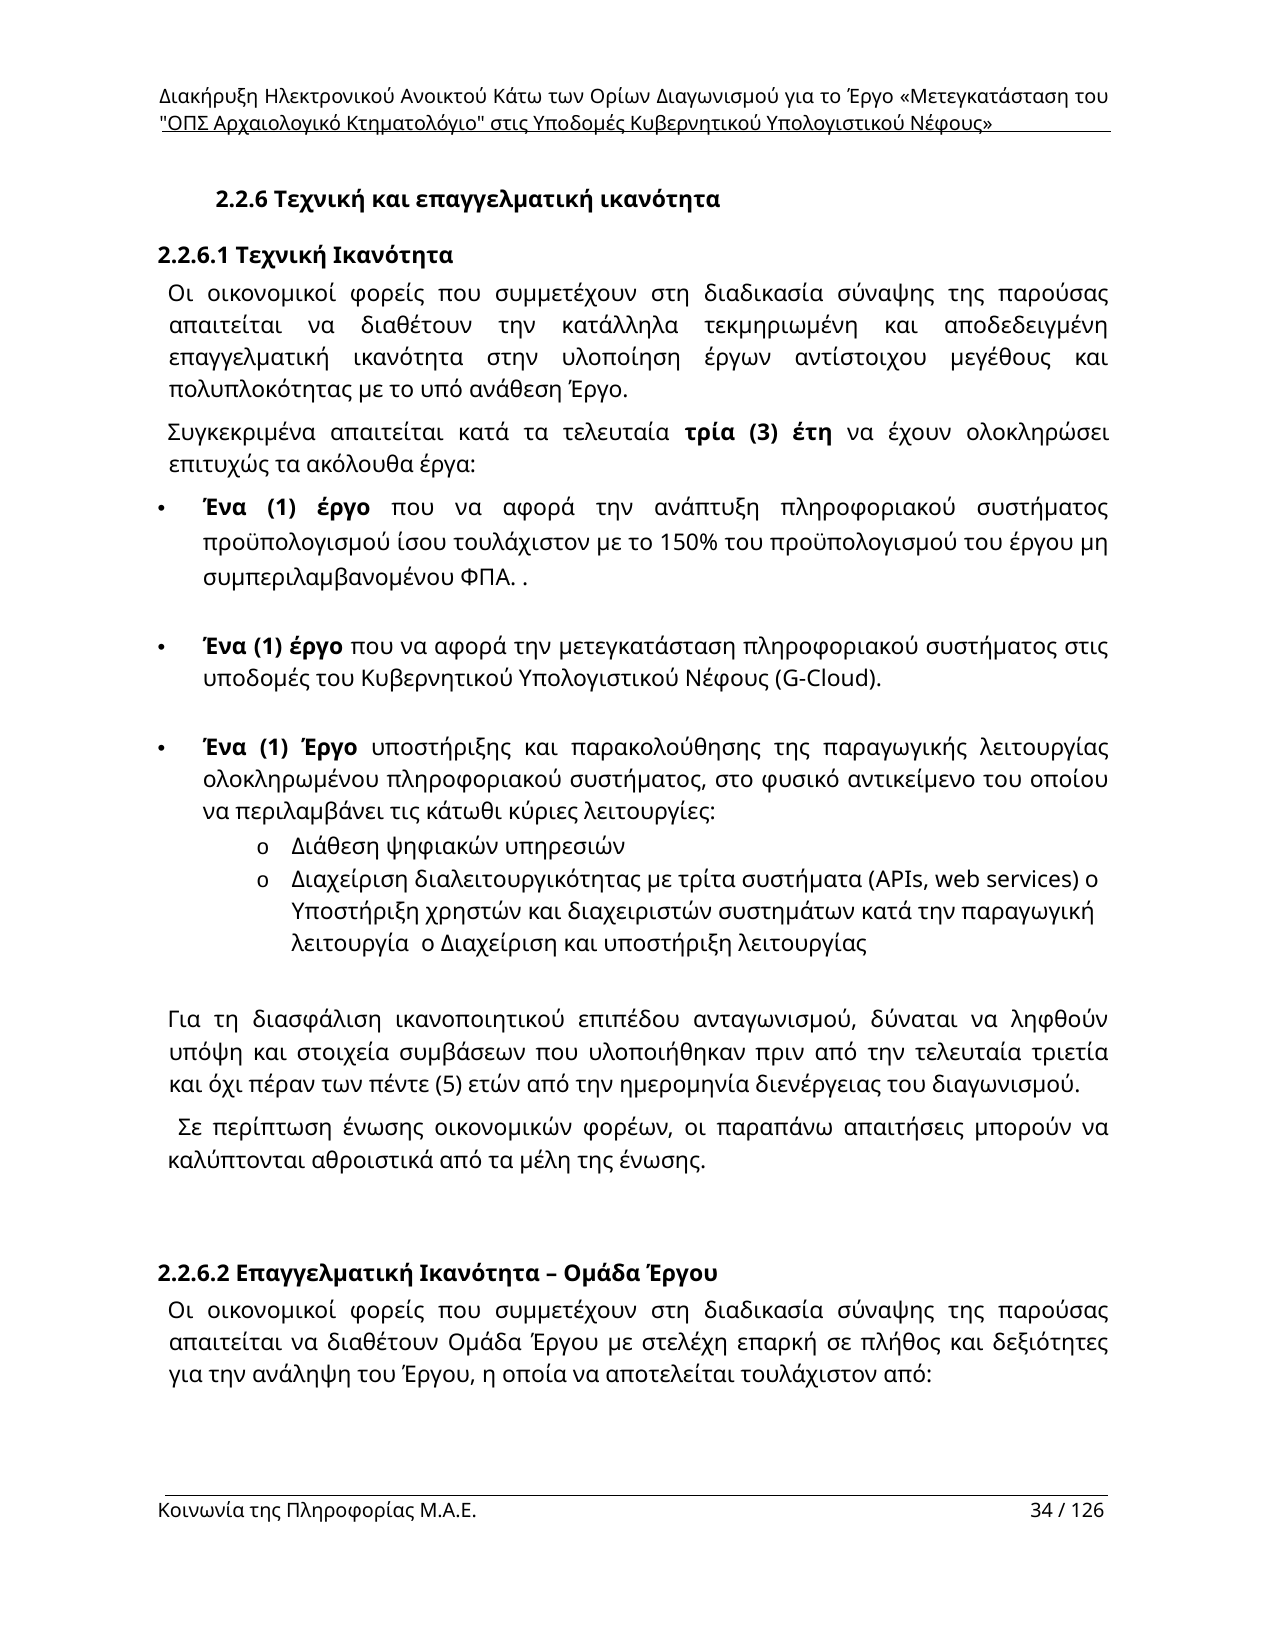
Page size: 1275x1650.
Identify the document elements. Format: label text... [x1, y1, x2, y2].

list Ένα (1) έργο που να αφορά την ανάπτυξη πληροφοριακού συστήματος προϋπολογισμού ίσου τουλάχιστον με το 150% του προϋπολογισμού του έργου μη συμπεριλαμβανομένου ΦΠΑ. . [157, 491, 1109, 592]
subtitle 2.2.6.1 Τεχνική Ικανότητα [157, 239, 1104, 270]
text Συγκεκριμένα απαιτείται κατά τα τελευταία τρία (3) έτη να έχουν ολοκληρώσει επιτυχώς τα ακόλουθα έργα: [167, 416, 1109, 479]
list Διάθεση ψηφιακών υπηρεσιών [256, 830, 1101, 861]
text Σε περίπτωση ένωσης οικονομικών φορέων, οι παραπάνω απαιτήσεις μπορούν να καλύπτονται αθροιστικά από τα μέλη της ένωσης. [167, 1110, 1109, 1175]
subtitle 2.2.6.2 Επαγγελματική Ικανότητα – Ομάδα Έργου [157, 1256, 1104, 1288]
subtitle 2.2.6 Τεχνική και επαγγελματική ικανότητα [215, 183, 1104, 214]
text Οι οικονομικοί φορείς που συμμετέχουν στη διαδικασία σύναψης της παρούσας απαιτείται να διαθέτουν Ομάδα Έργου με στελέχη επαρκή σε πλήθος και δεξιότητες για την ανάληψη του Έργου, η οποία να αποτελείται τουλάχιστον από: [167, 1294, 1109, 1389]
list Διαχείριση διαλειτουργικότητας με τρίτα συστήματα (APIs, web services) o Υποστήριξη χρηστών και διαχειριστών συστημάτων κατά την παραγωγική λειτουργία o Διαχείριση και υποστήριξη λειτουργίας [256, 863, 1101, 959]
list Ένα (1) Έργο υποστήριξης και παρακολούθησης της παραγωγικής λειτουργίας ολοκληρωμένου πληροφοριακού συστήματος, στο φυσικό αντικείμενο του οποίου να περιλαμβάνει τις κάτωθι κύριες λειτουργίες: [157, 731, 1109, 826]
text Οι οικονομικοί φορείς που συμμετέχουν στη διαδικασία σύναψης της παρούσας απαιτείται να διαθέτουν την κατάλληλα τεκμηριωμένη και αποδεδειγμένη επαγγελματική ικανότητα στην υλοποίηση έργων αντίστοιχου μεγέθους και πολυπλοκότητας με το υπό ανάθεση Έργο. [167, 276, 1109, 404]
list Ένα (1) έργο που να αφορά την μετεγκατάσταση πληροφοριακού συστήματος στις υποδομές του Κυβερνητικού Υπολογιστικού Νέφους (G-Cloud). [157, 630, 1109, 693]
text Για τη διασφάλιση ικανοποιητικού επιπέδου ανταγωνισμού, δύναται να ληφθούν υπόψη και στοιχεία συμβάσεων που υλοποιήθηκαν πριν από την τελευταία τριετία και όχι πέραν των πέντε (5) ετών από την ημερομηνία διενέργειας του διαγωνισμού. [167, 1003, 1109, 1099]
